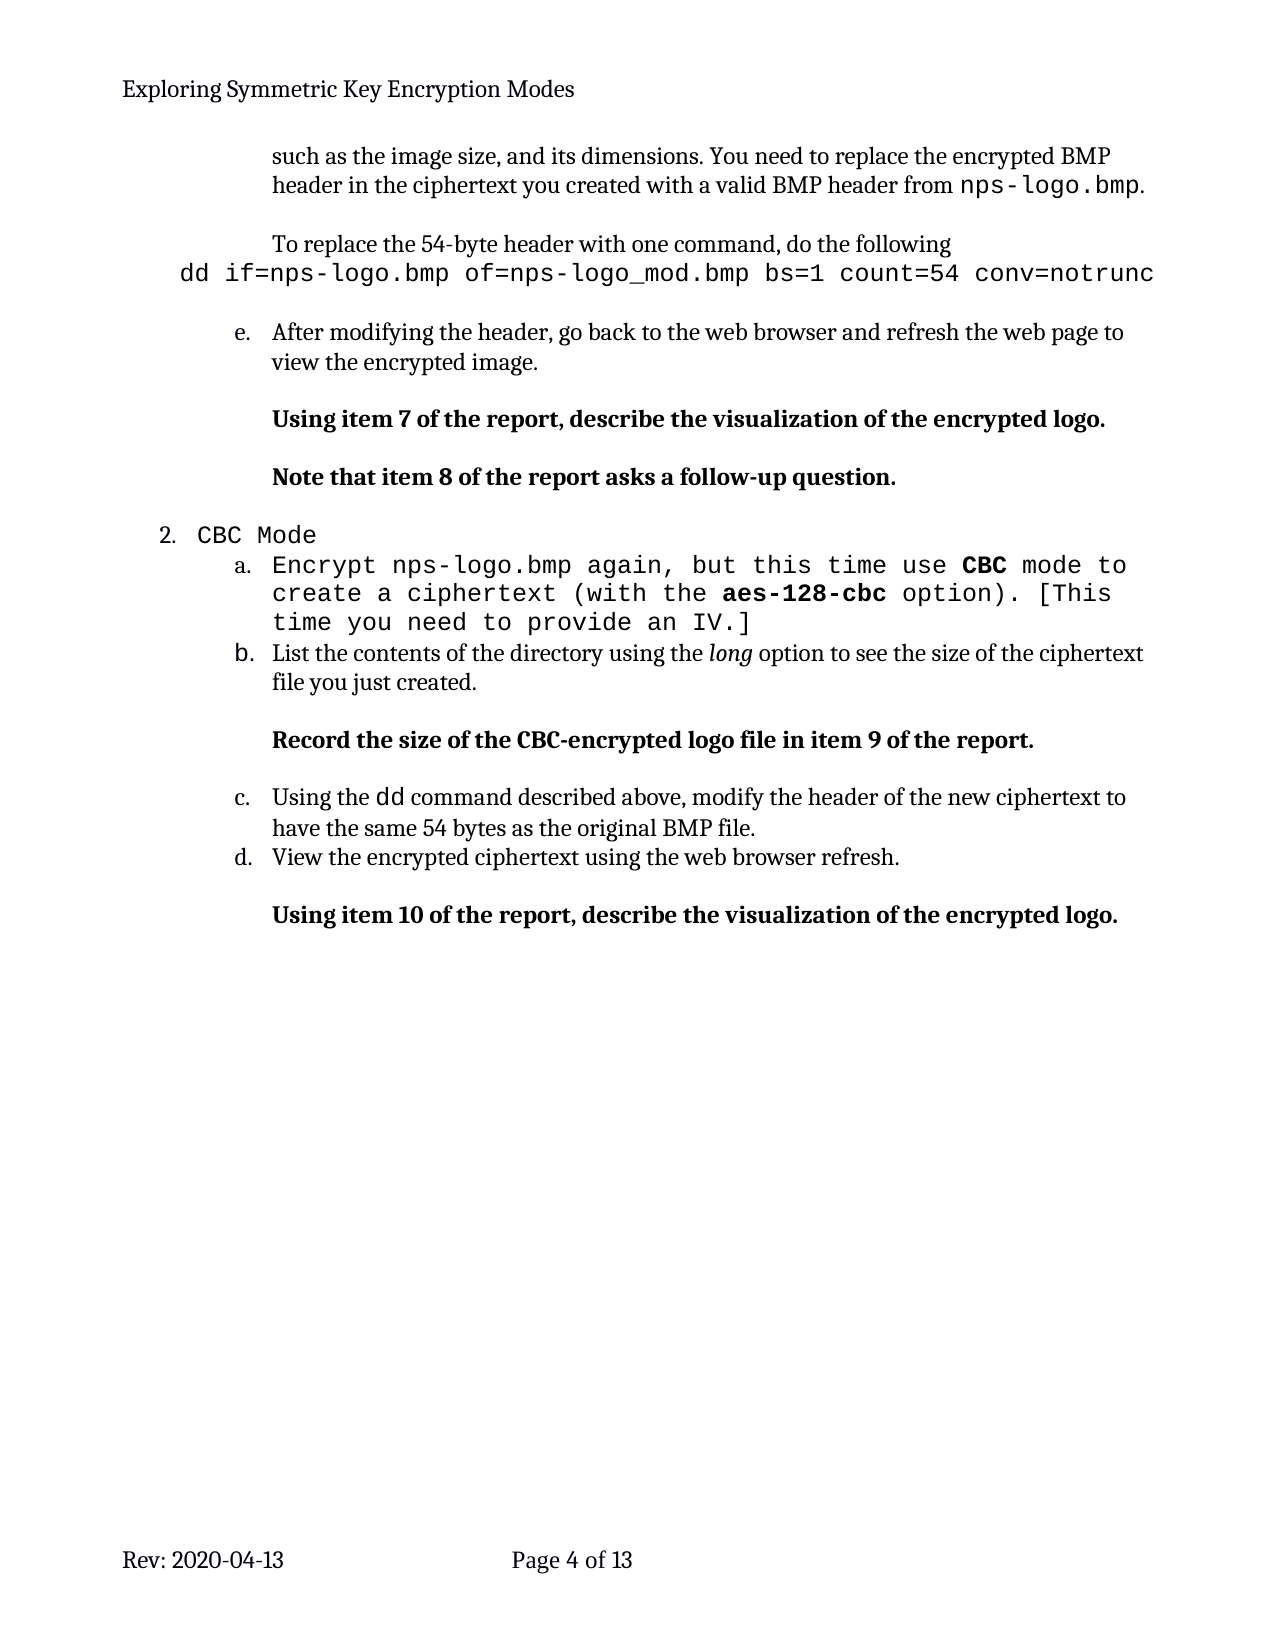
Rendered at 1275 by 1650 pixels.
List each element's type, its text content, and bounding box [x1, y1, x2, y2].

list Using item 10 of the report, describe the visualization of the encrypted logo. [272, 900, 1162, 929]
text Using item 7 of the report, describe the visualization of the encrypted logo. [272, 405, 1162, 434]
list To replace the 54-byte header with one command, do the following [272, 229, 1162, 259]
list Encrypt nps-logo.bmp again, but this time use CBC mode to create a ciphertext (with the aes-128-cbc option). [This time you need to provide an IV.] [234, 551, 1162, 637]
list CBC Mode [159, 521, 1162, 551]
list After modifying the header, go back to the web browser and refresh the web page to view the encrypted image. [234, 317, 1162, 376]
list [272, 141, 1162, 201]
list List the contents of the directory using the long option to see the size of the ciphertext file you just created. [234, 637, 1162, 696]
text Record the size of the CBC-encrypted logo file in item 9 of the report. [272, 725, 1162, 754]
list Note that item 8 of the report asks a follow-up question. [272, 462, 1162, 492]
list Using the dd command described above, modify the header of the new ciphertext to have the same 54 bytes as the original BMP file. [234, 783, 1162, 842]
list View the encrypted ciphertext using the web browser refresh. [234, 842, 1162, 872]
